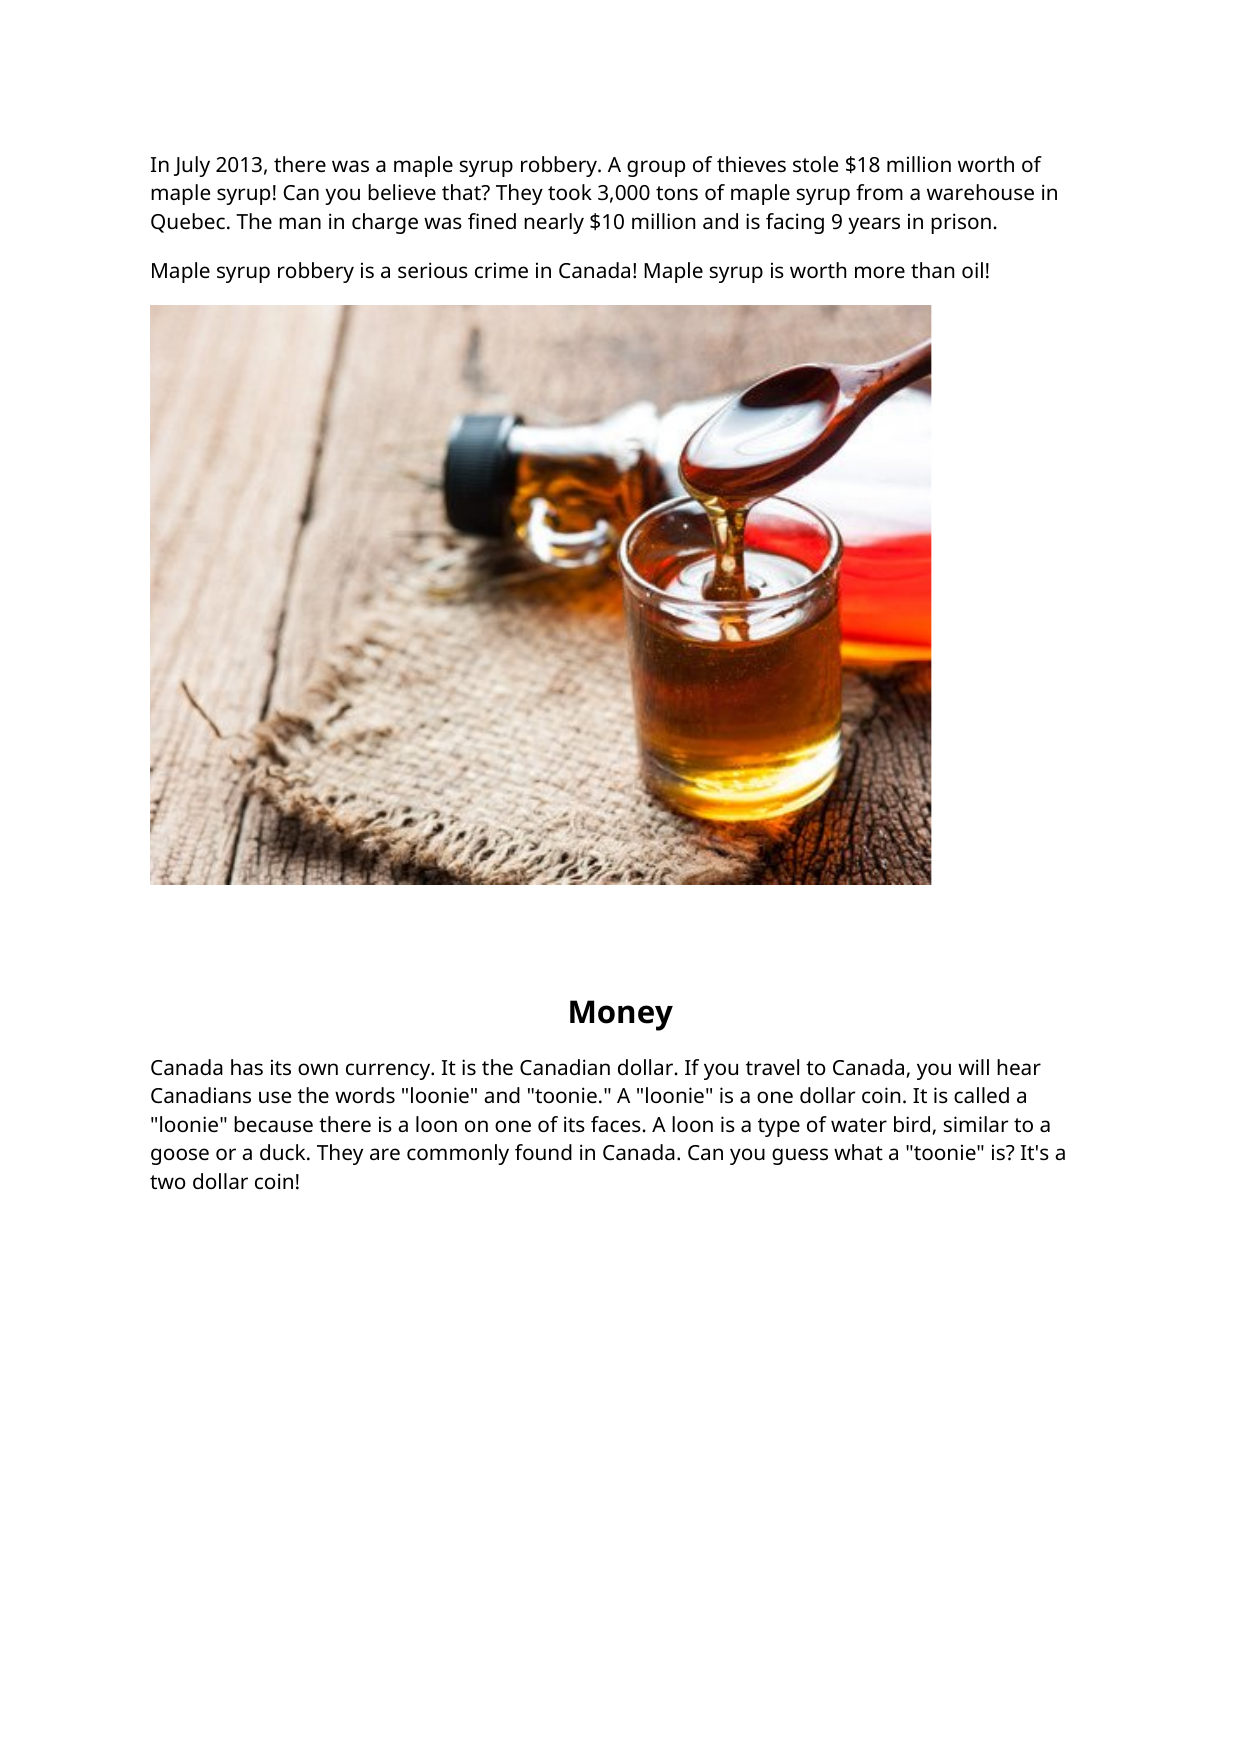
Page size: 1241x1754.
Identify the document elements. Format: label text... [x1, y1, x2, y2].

text Maple syrup robbery is a serious crime in Canada! Maple syrup is worth more than oil! [150, 256, 1090, 284]
picture [150, 305, 932, 885]
subtitle Money [150, 990, 1090, 1032]
text In July 2013, there was a maple syrup robbery. A group of thieves stole $18 million worth of maple syrup! Can you believe that? They took 3,000 tons of maple syrup from a warehouse in Quebec. The man in charge was fined nearly $10 million and is facing 9 years in prison. [150, 150, 1090, 235]
text Canada has its own currency. It is the Canadian dollar. If you travel to Canada, you will hear Canadians use the words "loonie" and "toonie." A "loonie" is a one dollar coin. It is called a "loonie" because there is a loon on one of its faces. A loon is a type of water bird, similar to a goose or a duck. They are commonly found in Canada. Can you guess what a "toonie" is? It's a two dollar coin! [150, 1053, 1090, 1195]
